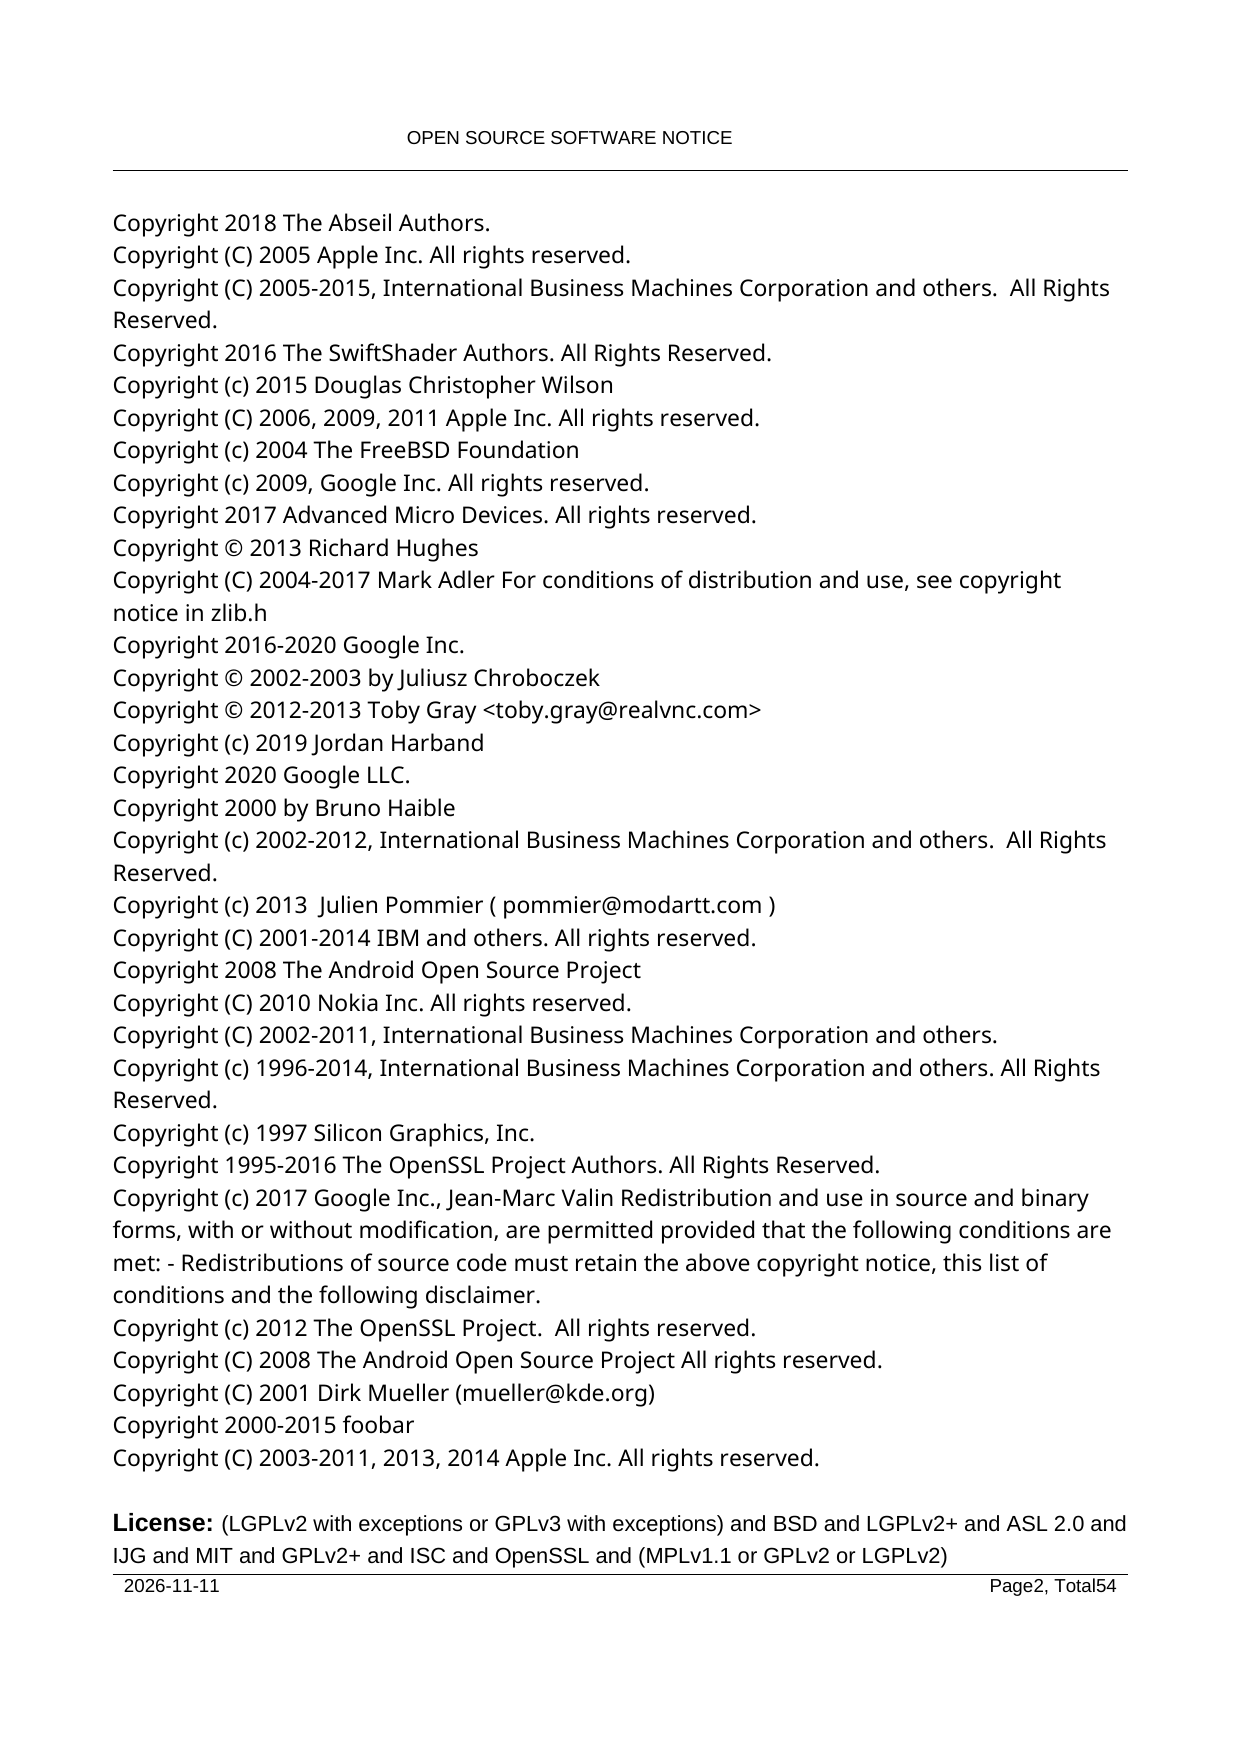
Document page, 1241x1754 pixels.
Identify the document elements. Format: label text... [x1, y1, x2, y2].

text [112, 206, 1128, 1506]
text License: (LGPLv2 with exceptions or GPLv3 with exceptions) and BSD and LGPLv2+ and ASL 2.0 and IJG and MIT and GPLv2+ and ISC and OpenSSL and (MPLv1.1 or GPLv2 or LGPLv2) [112, 1506, 1128, 1571]
